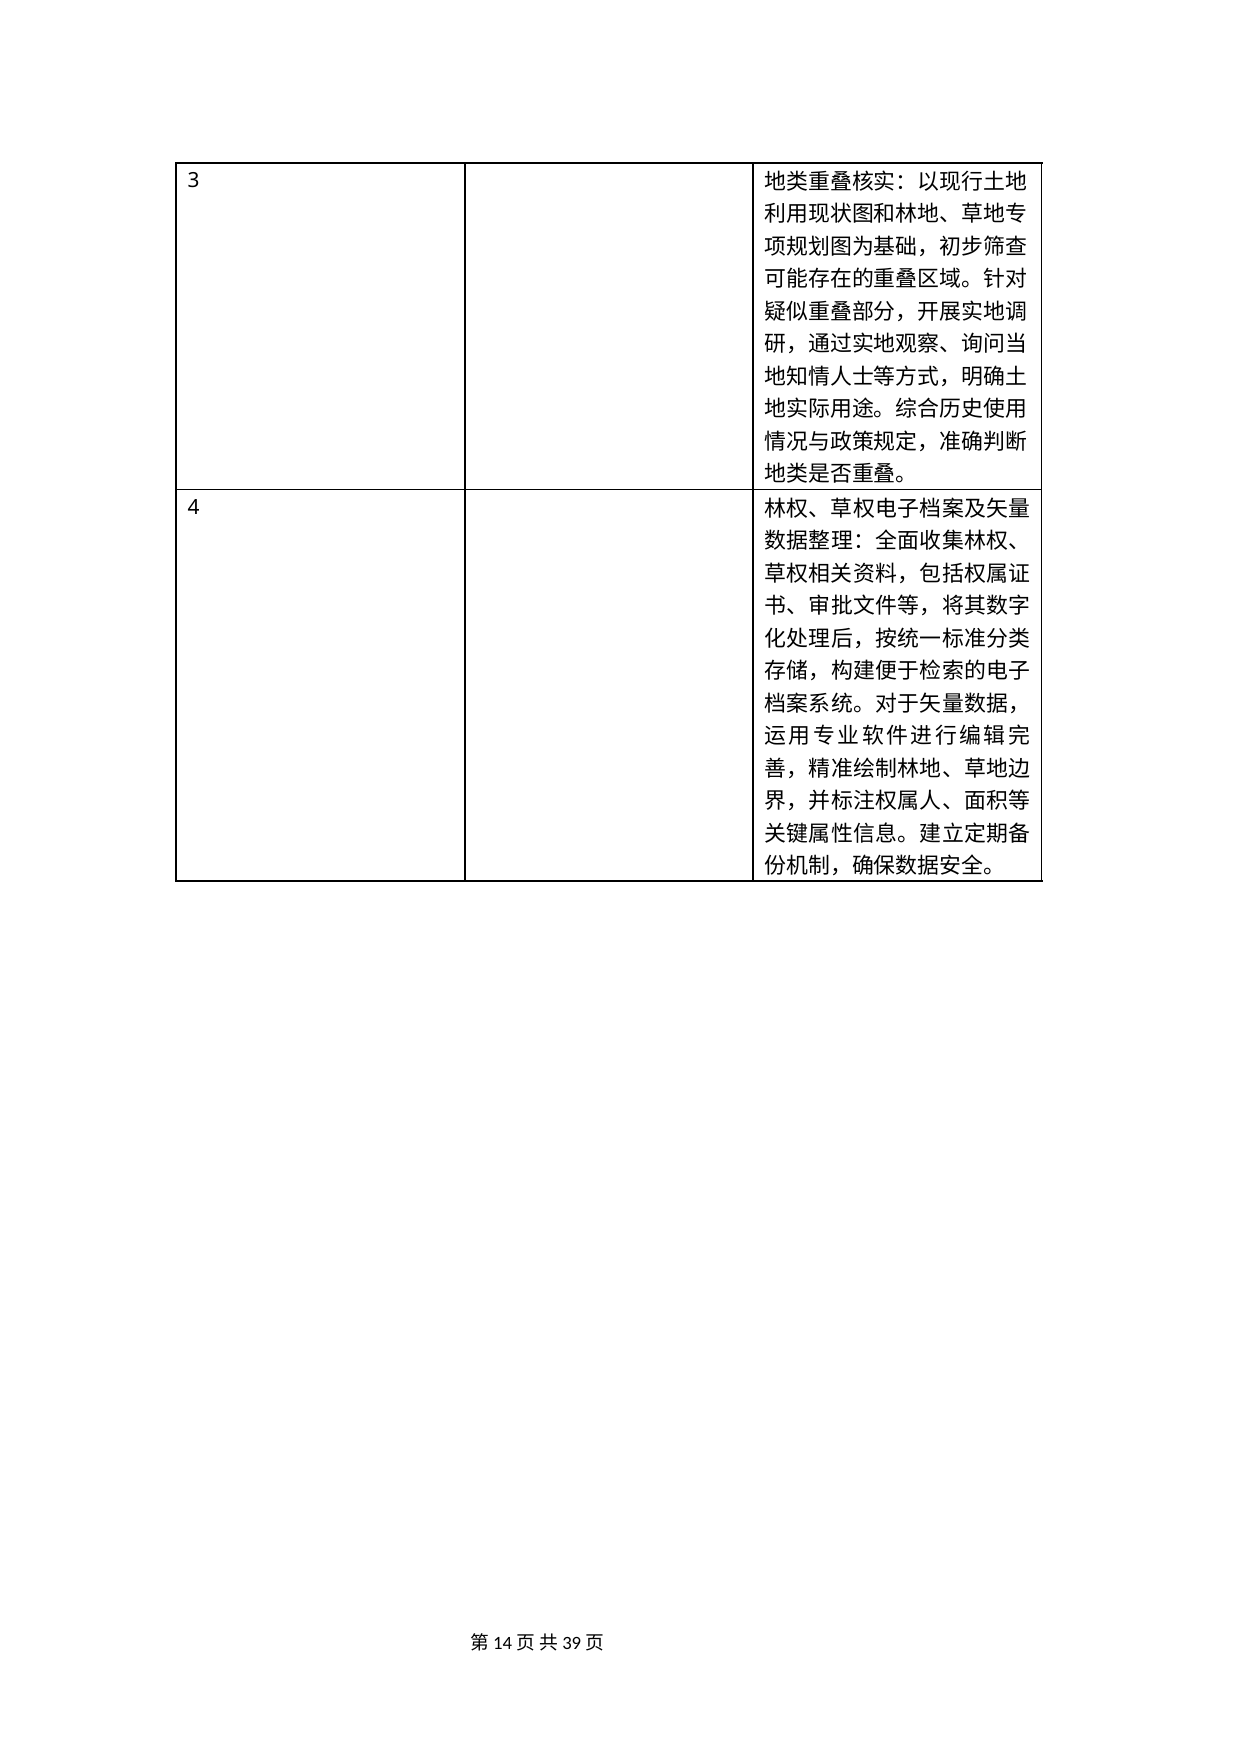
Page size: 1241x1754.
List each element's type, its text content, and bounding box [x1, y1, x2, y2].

table_cell 4 [177, 490, 464, 880]
table_cell [466, 490, 752, 880]
table_cell 林权、草权电子档案及矢量数据整理：全面收集林权、草权相关资料，包括权属证书、审批文件等，将其数字化处理后，按统一标准分类存储，构建便于检索的电子档案系统。对于矢量数据，运用专业软件进行编辑完善，精准绘制林地、草地边界，并标注权属人、面积等关键属性信息。建立定期备份机制，确保数据安全。 [754, 490, 1041, 880]
table_cell 地类重叠核实：以现行土地利用现状图和林地、草地专项规划图为基础，初步筛查可能存在的重叠区域。针对疑似重叠部分，开展实地调研，通过实地观察、询问当地知情人士等方式，明确土地实际用途。综合历史使用情况与政策规定，准确判断地类是否重叠。 [754, 164, 1041, 488]
table_cell [466, 164, 752, 488]
table_cell 3 [177, 164, 464, 488]
